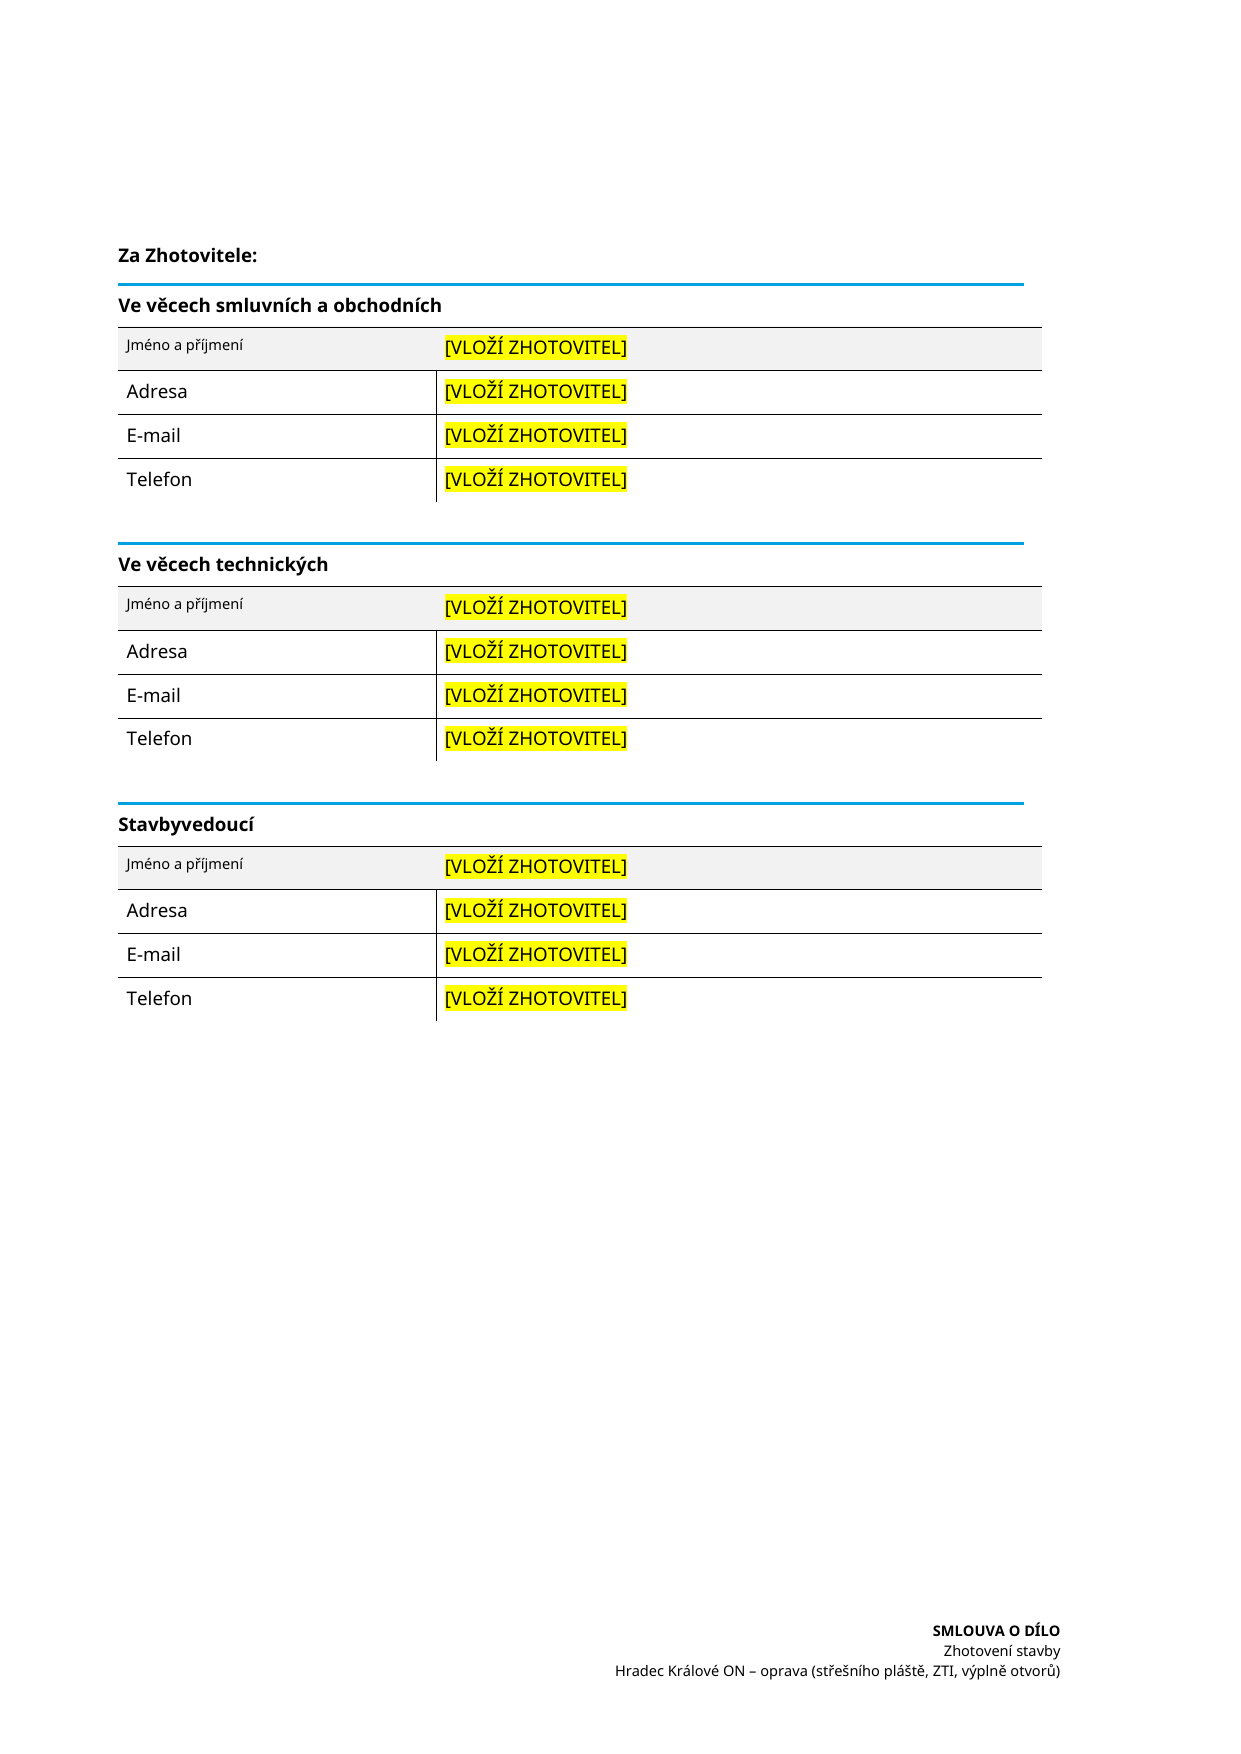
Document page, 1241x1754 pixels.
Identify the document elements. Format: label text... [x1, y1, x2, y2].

table_cell Adresa [118, 631, 436, 674]
table_cell E-mail [118, 675, 436, 717]
table_cell E-mail [118, 415, 436, 458]
table_cell [VLOŽÍ ZHOTOVITEL] [437, 631, 1042, 674]
table_cell E-mail [118, 934, 436, 977]
table_header Jméno a příjmení [118, 587, 436, 630]
table_cell [VLOŽÍ ZHOTOVITEL] [437, 934, 1042, 977]
table_cell Adresa [118, 371, 436, 414]
table_header [VLOŽÍ ZHOTOVITEL] [436, 587, 1042, 630]
table_cell Adresa [118, 890, 436, 933]
text Stavbyvedoucí [118, 805, 1024, 837]
table_cell [VLOŽÍ ZHOTOVITEL] [437, 719, 1042, 761]
text Ve věcech smluvních a obchodních [118, 286, 1024, 318]
table_cell [VLOŽÍ ZHOTOVITEL] [437, 371, 1042, 414]
table_cell Telefon [118, 459, 436, 502]
table_header Jméno a příjmení [118, 847, 436, 889]
table_header [VLOŽÍ ZHOTOVITEL] [436, 847, 1042, 889]
table_cell Telefon [118, 978, 436, 1021]
table_cell [VLOŽÍ ZHOTOVITEL] [437, 459, 1042, 502]
table_header [VLOŽÍ ZHOTOVITEL] [436, 328, 1042, 370]
table_cell [VLOŽÍ ZHOTOVITEL] [437, 415, 1042, 458]
table_cell [VLOŽÍ ZHOTOVITEL] [437, 890, 1042, 933]
table_cell [VLOŽÍ ZHOTOVITEL] [437, 978, 1042, 1021]
table_header Jméno a příjmení [118, 328, 436, 370]
text Ve věcech technických [118, 545, 1024, 577]
table_cell Telefon [118, 719, 436, 761]
table_cell [VLOŽÍ ZHOTOVITEL] [437, 675, 1042, 717]
text Za Zhotovitele: [118, 242, 1024, 268]
